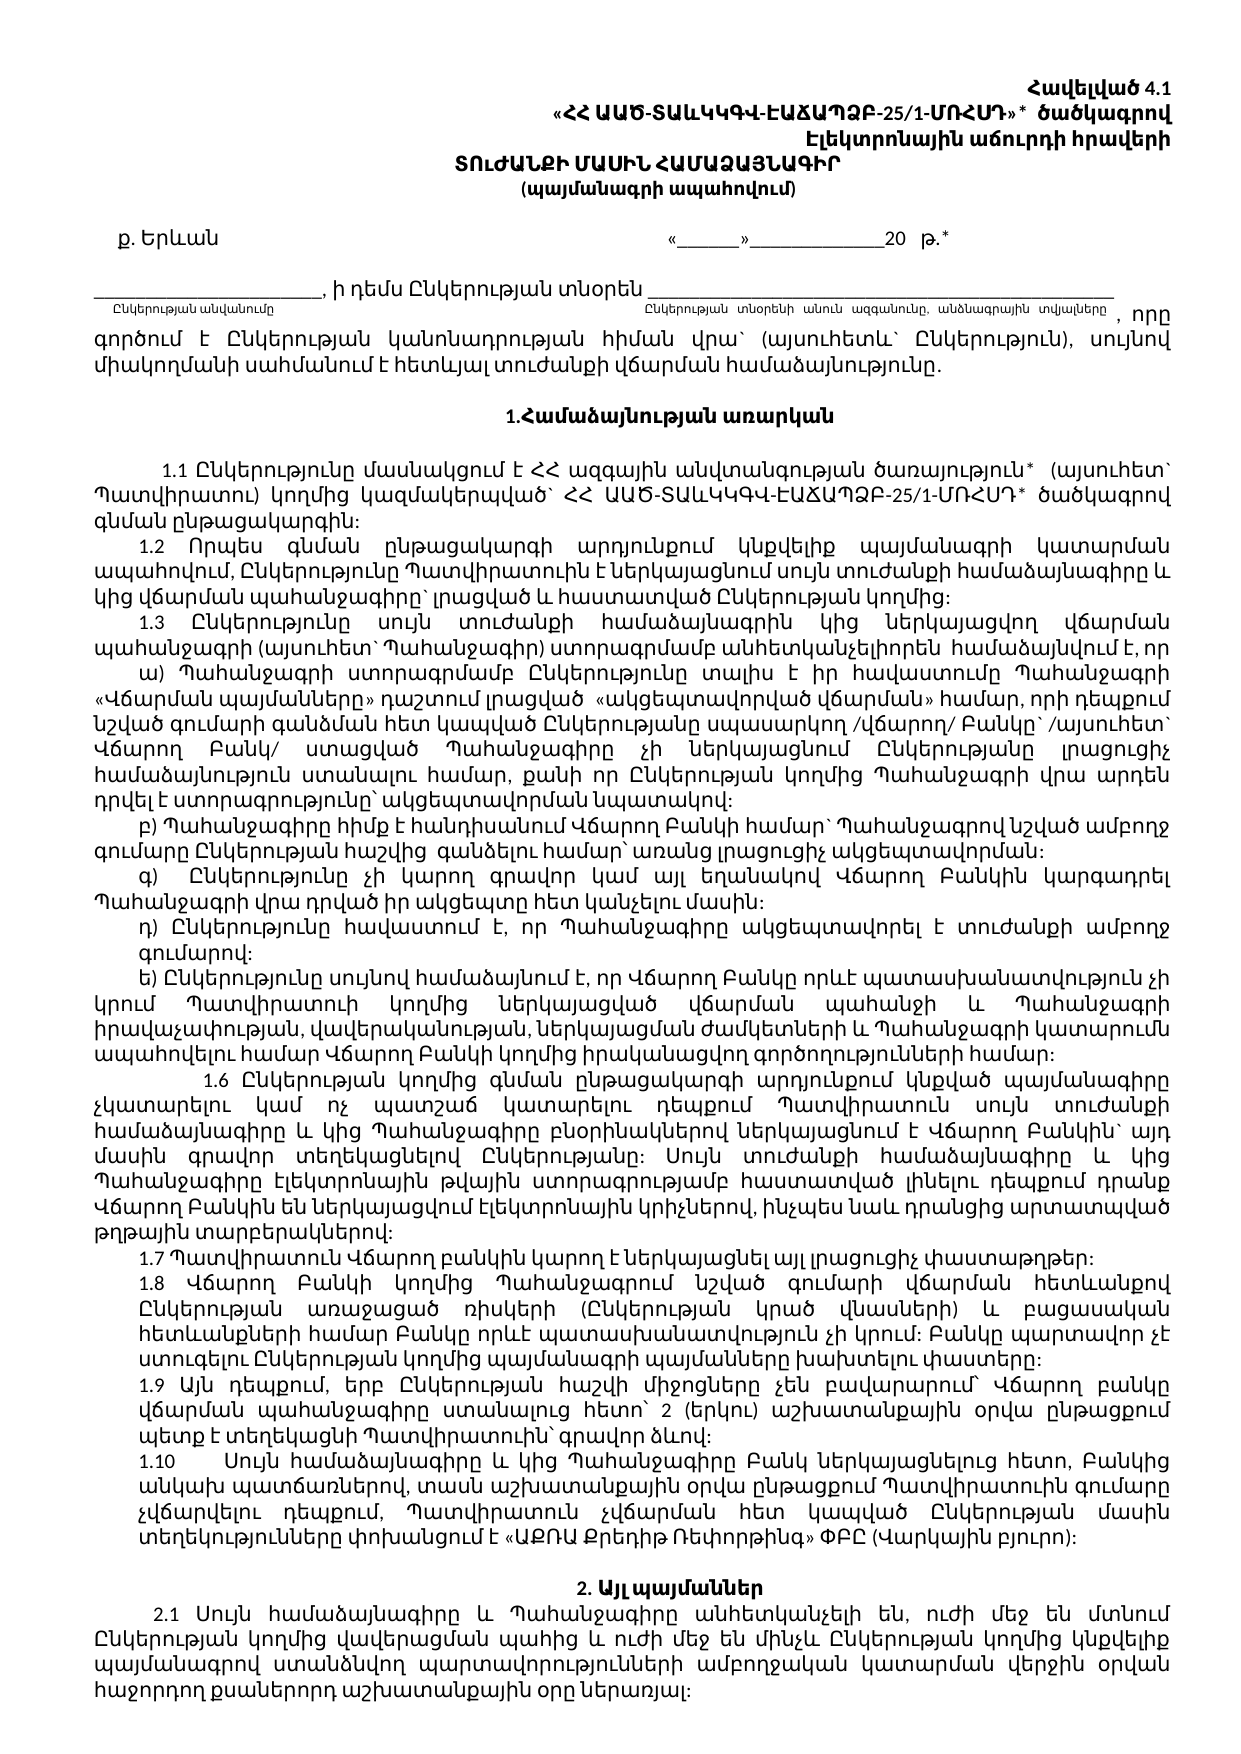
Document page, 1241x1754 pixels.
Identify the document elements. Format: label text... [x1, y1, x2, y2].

text բ) Պահանջագիրը հիմք է հանդիսանում Վճարող Բանկի համար` Պահանջագրով նշված ամբողջ գումարը Ընկերության հաշվից գանձելու համար՝ առանց լրացուցիչ ակցեպտավորման: [94, 813, 1171, 864]
text 1.7 Պատվիրատուն Վճարող բանկին կարող է ներկայացնել այլ լրացուցիչ փաստաթղթեր: [138, 1245, 1171, 1270]
text Հավելված 4.1 [94, 75, 1171, 100]
text 1.10 Սույն համաձայնագիրը և կից Պահանջագիրը Բանկ ներկայացնելուց հետո, Բանկից անկախ պատճառներով, տասն աշխատանքային օրվա ընթացքում Պատվիրատուին գումարը չվճարվելու դեպքում, Պատվիրատուն չվճարման հետ կապված Ընկերության մասին տեղեկությունները փոխանցում է «ԱՔՌԱ Քրեդիթ Ռեփորթինգ» ՓԲԸ (Վարկային բյուրո): [138, 1448, 1171, 1550]
text Էլեկտրոնային աճուրդի հրավերի [94, 126, 1171, 151]
text ՏՈւԺԱՆՔԻ ՄԱՍԻՆ ՀԱՄԱՁԱՅՆԱԳԻՐ [94, 151, 1171, 177]
text ա) Պահանջագրի ստորագրմամբ Ընկերությունը տալիս է իր հավաստումը Պահանջագրի «Վճարման պայմանները» դաշտում լրացված «ակցեպտավորված վճարման» համար, որի դեպքում նշված գումարի գանձման հետ կապված Ընկերությանը սպասարկող /վճարող/ Բանկը` /այսուհետ` Վճարող Բանկ/ ստացված Պահանջագիրը չի ներկայացնում Ընկերությանը լրացուցիչ համաձայնություն ստանալու համար, քանի որ Ընկերության կողմից Պահանջագրի վրա արդեն դրվել է ստորագրությունը՝ ակցեպտավորման նպատակով: [94, 660, 1171, 813]
text 1.3 Ընկերությունը սույն տուժանքի համաձայնագրին կից ներկայացվող վճարման պահանջագրի (այսուհետ` Պահանջագիր) ստորագրմամբ անհետկանչելիորեն համաձայնվում է, որ [94, 609, 1171, 660]
text գ) Ընկերությունը չի կարող գրավոր կամ այլ եղանակով Վճարող Բանկին կարգադրել Պահանջագրի վրա դրված իր ակցեպտը հետ կանչելու մասին: [94, 864, 1171, 914]
text դ) Ընկերությունը հավաստում է, որ Պահանջագիրը ակցեպտավորել է տուժանքի ամբողջ գումարով: [138, 914, 1171, 965]
text «ՀՀ ԱԱԾ-ՏԱևԿԿԳՎ-ԷԱՃԱՊՁԲ-25/1-ՄՌՀՍԴ»* ծածկագրով [94, 100, 1171, 126]
text 1.1 Ընկերությունը մասնակցում է ՀՀ ազգային անվտանգության ծառայություն* (այսուհետ` Պատվիրատու) կողմից կազմակերպված` ՀՀ ԱԱԾ-ՏԱևԿԿԳՎ-ԷԱՃԱՊՁԲ-25/1-ՄՌՀՍԴ* ծածկագրով գնման ընթացակարգին: [94, 457, 1171, 533]
text (պայմանագրի ապահովում) [94, 177, 1171, 199]
text 2. Այլ պայմաններ [169, 1575, 1171, 1601]
text Ընկերության անվանումը Ընկերության տնօրենի անուն ազգանունը, անձնագրային տվյալները , որը գործում է Ընկերության կանոնադրության հիման վրա` (այսուհետև` Ընկերություն), սույնով միակողմանի սահմանում է հետևյալ տուժանքի վճարման համաձայնությունը. [94, 301, 1171, 377]
text ե) Ընկերությունը սույնով համաձայնում է, որ Վճարող Բանկը որևէ պատասխանատվություն չի կրում Պատվիրատուի կողմից ներկայացված վճարման պահանջի և Պահանջագրի իրավաչափության, վավերականության, ներկայացման ժամկետների և Պահանջագրի կատարումն ապահովելու համար Վճարող Բանկի կողմից իրականացվող գործողությունների համար: [94, 965, 1171, 1067]
text ք. Երևան «______»_____________20 թ.* [94, 225, 1171, 250]
text 1.2 Որպես գնման ընթացակարգի արդյունքում կնքվելիք պայմանագրի կատարման ապահովում, Ընկերությունը Պատվիրատուին է ներկայացնում սույն տուժանքի համաձայնագիրը և կից վճարման պահանջագիրը` լրացված և հաստատված Ընկերության կողմից: [94, 533, 1171, 609]
text 1.Համաձայնության առարկան [169, 403, 1171, 428]
text 1.8 Վճարող Բանկի կողմից Պահանջագրում նշված գումարի վճարման հետևանքով Ընկերության առաջացած ռիսկերի (Ընկերության կրած վնասների) և բացասական հետևանքների համար Բանկը որևէ պատասխանատվություն չի կրում: Բանկը պարտավոր չէ ստուգելու Ընկերության կողմից պայմանագրի պայմանները խախտելու փաստերը: [138, 1270, 1171, 1372]
text 2.1 Սույն համաձայնագիրը և Պահանջագիրը անհետկանչելի են, ուժի մեջ են մտնում Ընկերության կողմից վավերացման պահից և ուժի մեջ են մինչև Ընկերության կողմից կնքվելիք պայմանագրով ստանձնվող պարտավորությունների ամբողջական կատարման վերջին օրվան հաջորդող քսաներորդ աշխատանքային օրը ներառյալ: [94, 1601, 1171, 1702]
text 1.6 Ընկերության կողմից գնման ընթացակարգի արդյունքում կնքված պայմանագիրը չկատարելու կամ ոչ պատշաճ կատարելու դեպքում Պատվիրատուն սույն տուժանքի համաձայնագիրը և կից Պահանջագիրը բնօրինակներով ներկայացնում է Վճարող Բանկին` այդ մասին գրավոր տեղեկացնելով Ընկերությանը: Սույն տուժանքի համաձայնագիրը և կից Պահանջագիրը էլեկտրոնային թվային ստորագրությամբ հաստատված լինելու դեպքում դրանք Վճարող Բանկին են ներկայացվում էլեկտրոնային կրիչներով, ինչպես նաև դրանցից արտատպված թղթային տարբերակներով: [94, 1067, 1171, 1245]
text ______________________, ի դեմս Ընկերության տնօրեն _____________________________________________ [94, 276, 1171, 301]
text 1.9 Այն դեպքում, երբ Ընկերության հաշվի միջոցները չեն բավարարում՝ Վճարող բանկը վճարման պահանջագիրը ստանալուց հետո՝ 2 (երկու) աշխատանքային օրվա ընթացքում պետք է տեղեկացնի Պատվիրատուին՝ գրավոր ձևով: [138, 1372, 1171, 1448]
